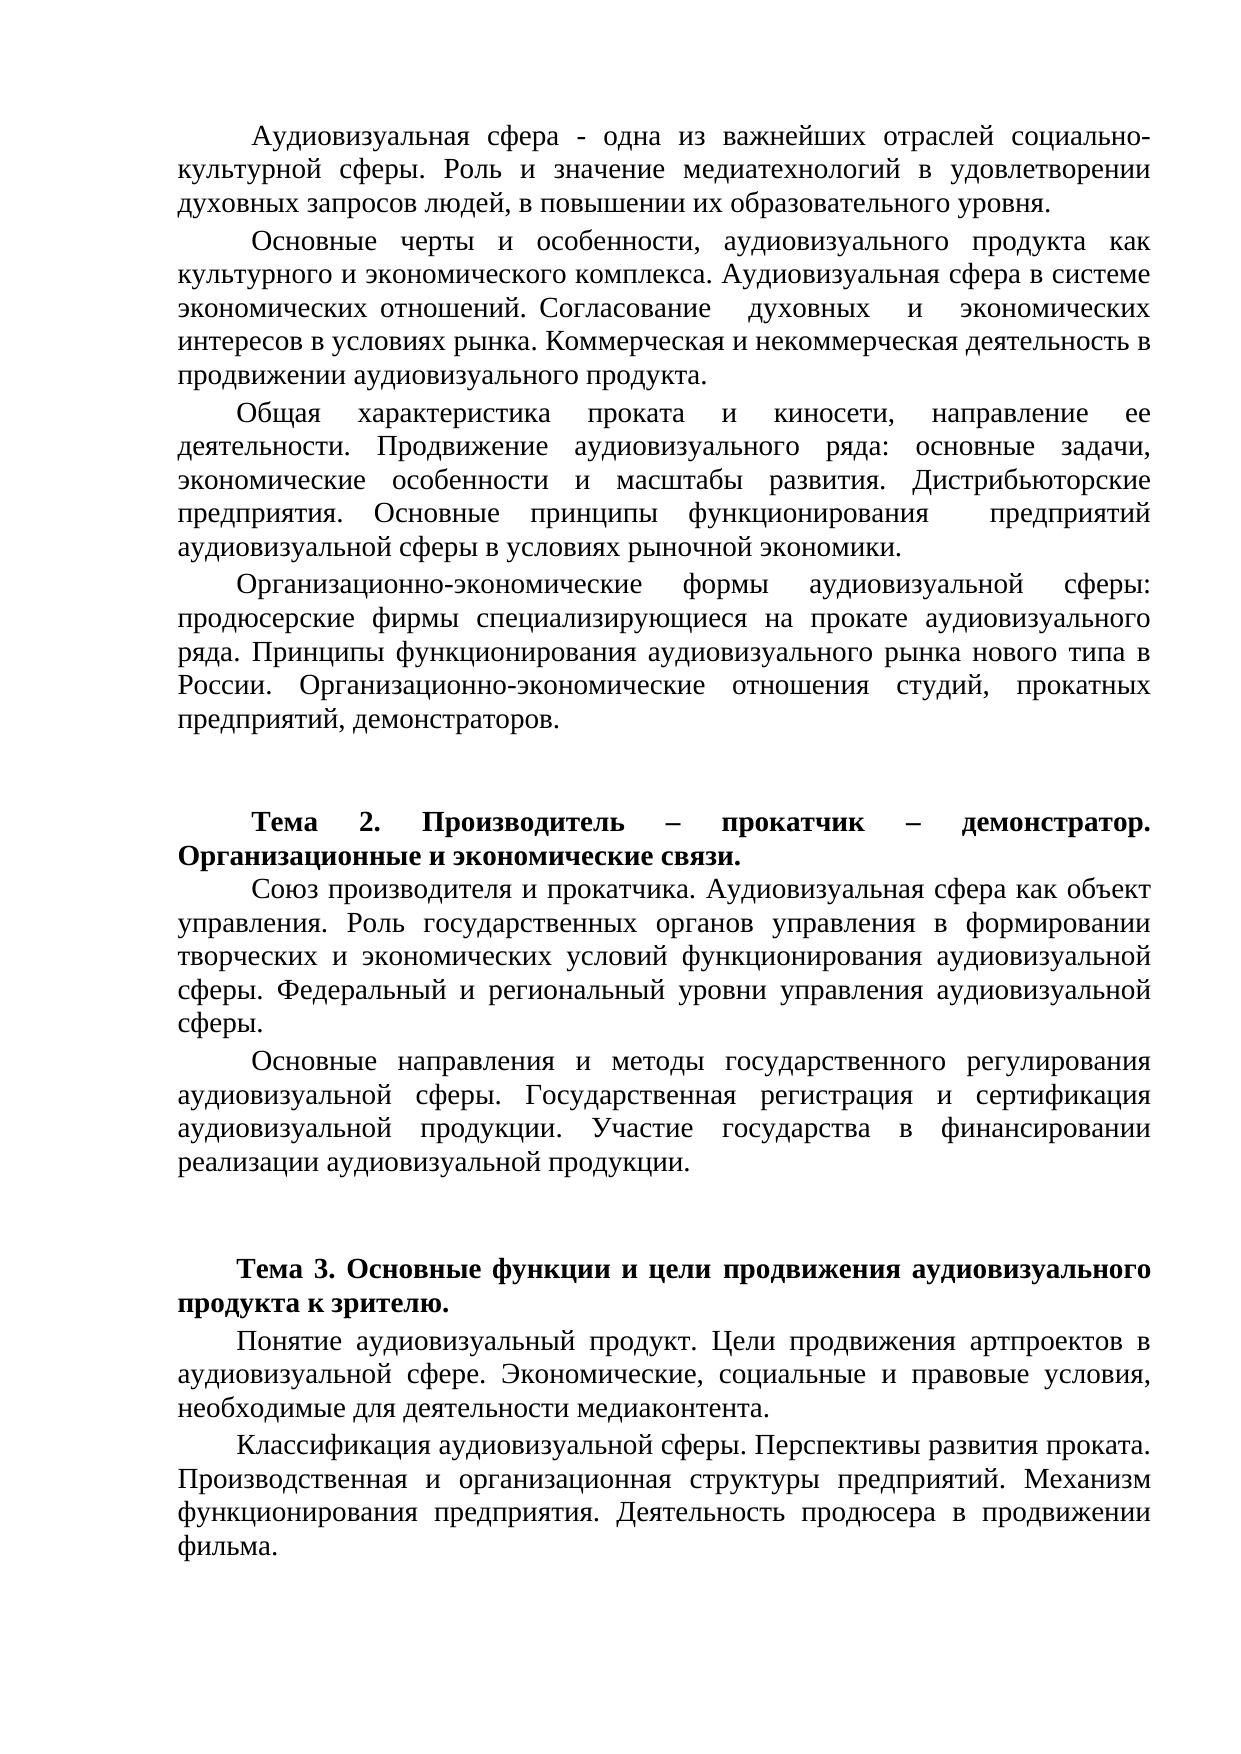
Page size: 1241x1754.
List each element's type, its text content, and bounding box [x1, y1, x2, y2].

text Основные направления и методы государственного регулирования аудиовизуальной сферы. Государственная регистрация и сертификация аудиовизуальной продукции. Участие государства в финансировании реализации аудиовизуальной продукции. [177, 1043, 1152, 1177]
text Понятие аудиовизуальный продукт. Цели продвижения артпроектов в аудиовизуальной сфере. Экономические, социальные и правовые условия, необходимые для деятельности медиаконтента. [177, 1323, 1152, 1423]
text Общая характеристика проката и киносети, направление ее деятельности. Продвижение аудиовизуального ряда: основные задачи, экономические особенности и масштабы развития. Дистрибьюторские предприятия. Основные принципы функционирования предприятий аудиовизуальной сферы в условиях рыночной экономики. [177, 395, 1152, 562]
text Аудиовизуальная сфера - одна из важнейших отраслей социально-культурной сферы. Роль и значение медиатехнологий в удовлетворении духовных запросов людей, в повышении их образовательного уровня. [177, 118, 1152, 219]
text Союз производителя и прокатчика. Аудиовизуальная сфера как объект управления. Роль государственных органов управления в формировании творческих и экономических условий функционирования аудиовизуальной сферы. Федеральный и региональный уровни управления аудиовизуальной сферы. [177, 871, 1152, 1039]
text Организационно-экономические формы аудиовизуальной сферы: продюсерские фирмы специализирующиеся на прокате аудиовизуального ряда. Принципы функционирования аудиовизуального рынка нового типа в России. Организационно-экономические отношения студий, прокатных предприятий, демонстраторов. [177, 567, 1152, 734]
text Классификация аудиовизуальной сферы. Перспективы развития проката. Производственная и организационная структуры предприятий. Механизм функционирования предприятия. Деятельность продюсера в продвижении фильма. [177, 1427, 1152, 1562]
text Основные черты и особенности, аудиовизуального продукта как культурного и экономического комплекса. Аудиовизуальная сфера в системе экономических отношений. Согласование духовных и экономических интересов в условиях рынка. Коммерческая и некоммерческая деятельность в продвижении аудиовизуального продукта. [177, 223, 1152, 391]
text Тема 3. Основные функции и цели продвижения аудиовизуального продукта к зрителю. [177, 1251, 1152, 1318]
text Тема 2. Производитель – прокатчик – демонстратор. Организационные и экономические связи. [177, 804, 1152, 871]
